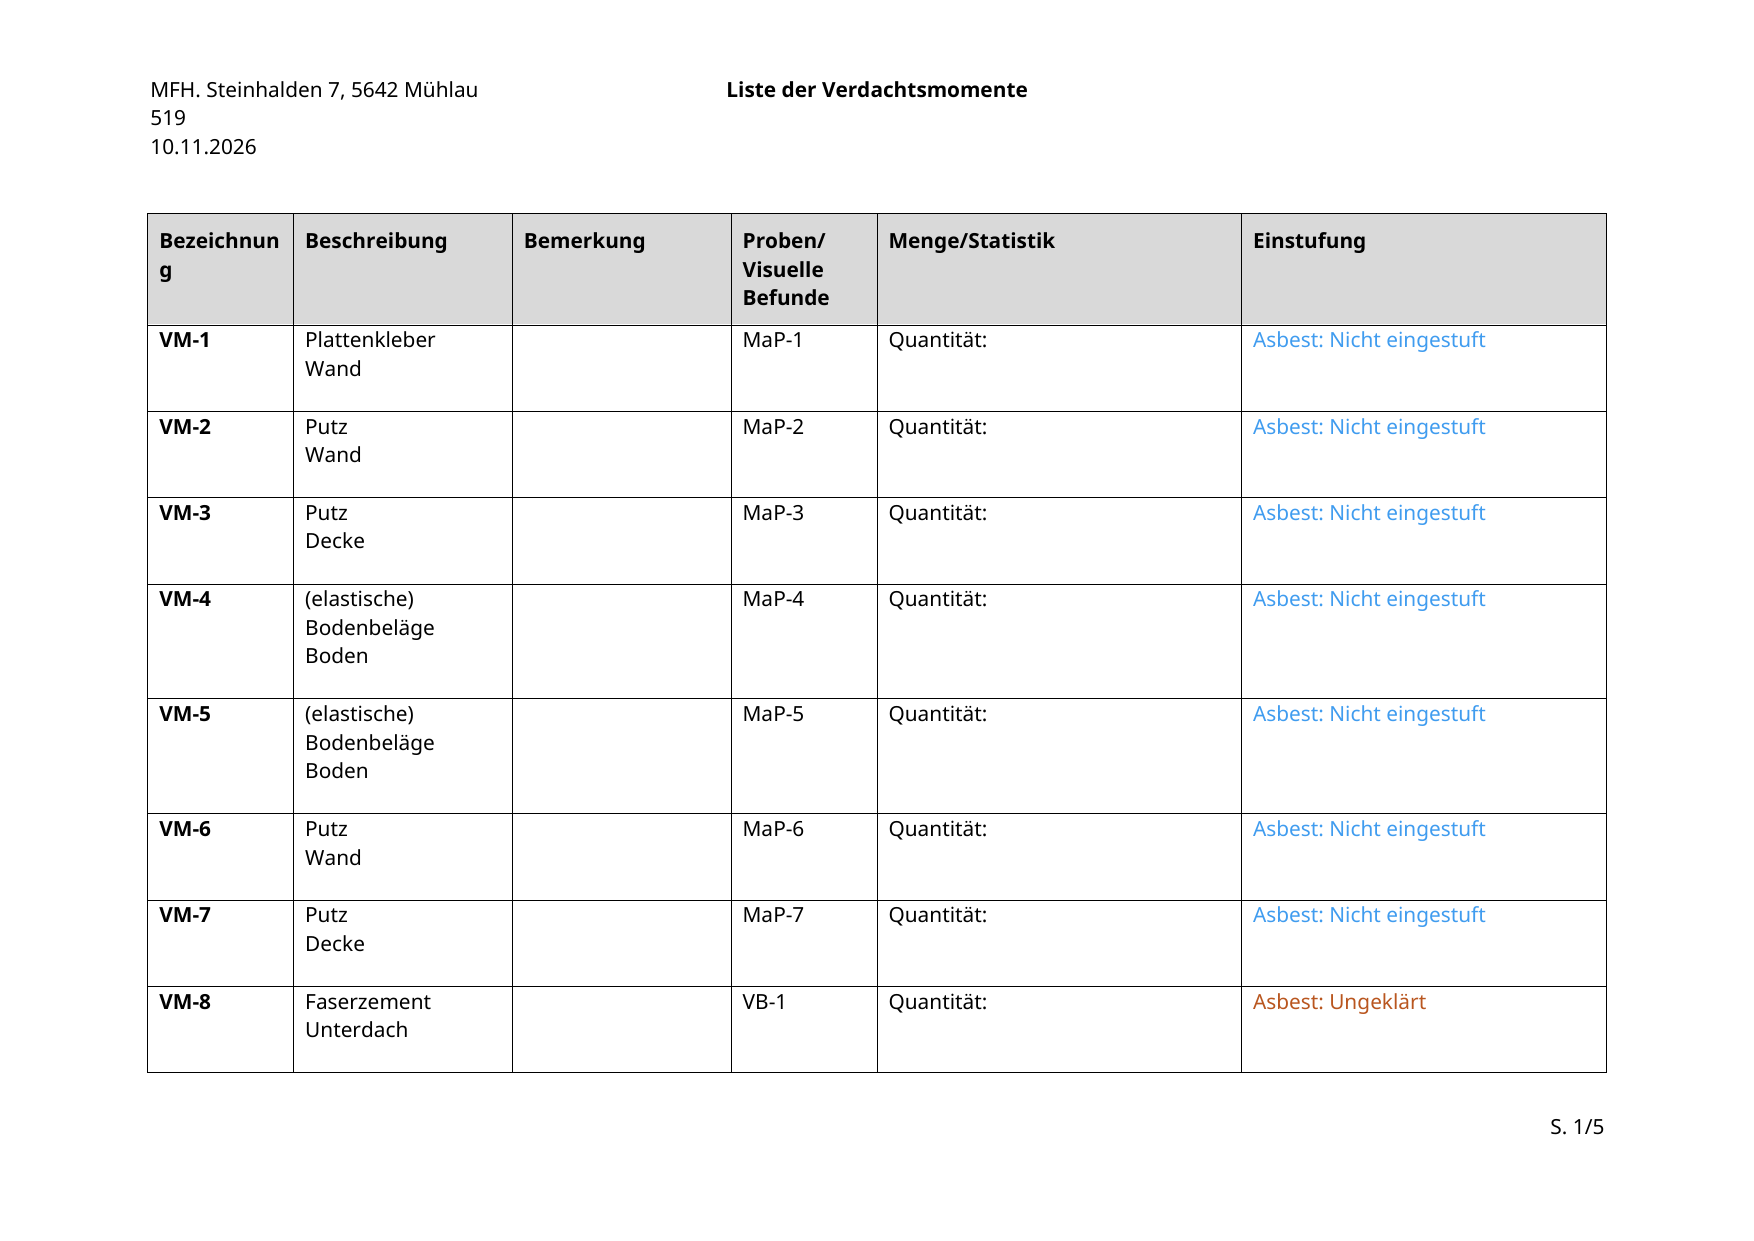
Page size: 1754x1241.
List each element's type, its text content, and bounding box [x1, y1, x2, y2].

table_cell Asbest: Nicht eingestuft [1242, 498, 1606, 583]
table_header Bezeichnung [148, 214, 293, 324]
table_header Einstufung [1242, 214, 1606, 324]
table_cell MaP-6 [732, 814, 877, 899]
table_cell Asbest: Nicht eingestuft [1242, 814, 1606, 899]
table_cell MaP-5 [732, 699, 877, 813]
table_cell Quantität: [878, 814, 1241, 899]
table_cell VM-7 [148, 901, 293, 986]
table_cell Putz Wand [294, 412, 512, 497]
table_cell MaP-7 [732, 901, 877, 986]
table_cell VM-2 [148, 412, 293, 497]
table_cell Quantität: [878, 498, 1241, 583]
table_header Menge/Statistik [878, 214, 1241, 324]
table_cell Putz Decke [294, 498, 512, 583]
table_cell [513, 987, 731, 1072]
table_cell Quantität: [878, 412, 1241, 497]
table_cell Asbest: Ungeklärt [1242, 987, 1606, 1072]
table_cell Quantität: [878, 987, 1241, 1072]
table_cell Quantität: [878, 326, 1241, 411]
table_cell [513, 814, 731, 899]
table_cell VM-4 [148, 585, 293, 698]
table_cell MaP-4 [732, 585, 877, 698]
table_cell MaP-1 [732, 326, 877, 411]
table_cell Plattenkleber Wand [294, 326, 512, 411]
table_cell Faserzement Unterdach [294, 987, 512, 1072]
table_cell VM-8 [148, 987, 293, 1072]
table_cell VM-1 [148, 326, 293, 411]
table_cell [513, 498, 731, 583]
table_cell Quantität: [878, 699, 1241, 813]
table_cell Putz Decke [294, 901, 512, 986]
table_header Beschreibung [294, 214, 512, 324]
table_cell VM-6 [148, 814, 293, 899]
table_cell [513, 699, 731, 813]
table_cell Asbest: Nicht eingestuft [1242, 901, 1606, 986]
table_cell VM-3 [148, 498, 293, 583]
table_cell Putz Wand [294, 814, 512, 899]
table_cell VB-1 [732, 987, 877, 1072]
table_cell VM-5 [148, 699, 293, 813]
table_header Proben/Visuelle Befunde [732, 214, 877, 324]
table_cell (elastische) Bodenbeläge Boden [294, 699, 512, 813]
table_cell Asbest: Nicht eingestuft [1242, 699, 1606, 813]
table_cell [513, 326, 731, 411]
table_cell [513, 901, 731, 986]
table_cell MaP-2 [732, 412, 877, 497]
table_cell Quantität: [878, 585, 1241, 698]
table_cell Asbest: Nicht eingestuft [1242, 412, 1606, 497]
table_cell (elastische) Bodenbeläge Boden [294, 585, 512, 698]
table_cell [513, 412, 731, 497]
table_cell MaP-3 [732, 498, 877, 583]
table_cell Asbest: Nicht eingestuft [1242, 585, 1606, 698]
table_header Bemerkung [513, 214, 731, 324]
table_cell Asbest: Nicht eingestuft [1242, 326, 1606, 411]
table_cell Quantität: [878, 901, 1241, 986]
table_cell [513, 585, 731, 698]
